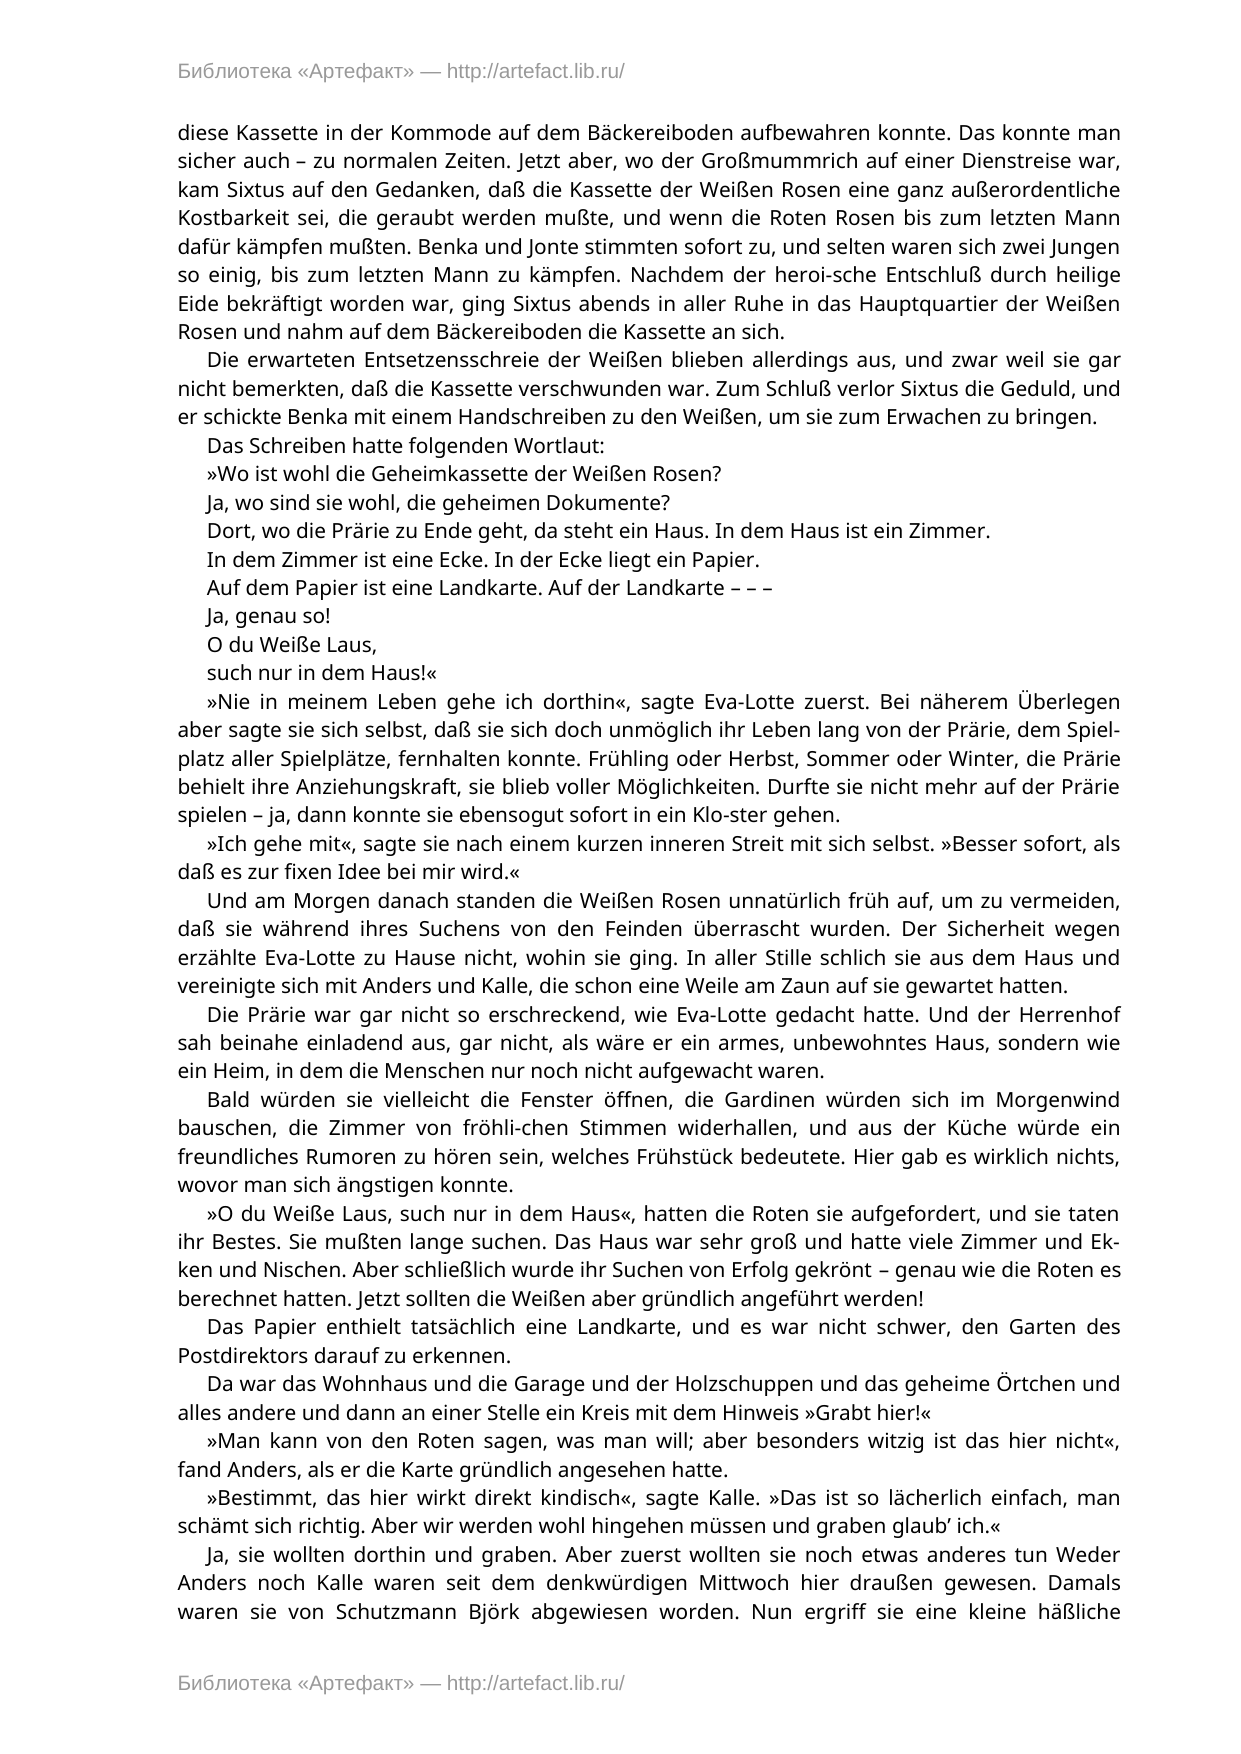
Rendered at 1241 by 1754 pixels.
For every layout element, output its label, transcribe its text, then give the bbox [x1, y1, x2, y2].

text »O du Weiße Laus, such nur in dem Haus«, hatten die Roten sie aufgefordert, und sie taten ihr Bestes. Sie mußten lange suchen. Das Haus war sehr groß und hatte viele Zimmer und Ek-ken und Nischen. Aber schließlich wurde ihr Suchen von Erfolg gekrönt – genau wie die Roten es berechnet hatten. Jetzt sollten die Weißen aber gründlich angeführt werden! [177, 1199, 1122, 1312]
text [177, 118, 1122, 346]
text Da war das Wohnhaus und die Garage und der Holzschuppen und das geheime Örtchen und alles andere und dann an einer Stelle ein Kreis mit dem Hinweis »Grabt hier!« [177, 1369, 1122, 1426]
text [177, 1540, 1122, 1625]
text »Nie in meinem Leben gehe ich dorthin«, sagte Eva-Lotte zuerst. Bei näherem Überlegen aber sagte sie sich selbst, daß sie sich doch unmöglich ihr Leben lang von der Prärie, dem Spiel-platz aller Spielplätze, fernhalten konnte. Frühling oder Herbst, Sommer oder Winter, die Prärie behielt ihre Anziehungskraft, sie blieb voller Möglichkeiten. Durfte sie nicht mehr auf der Prärie spielen – ja, dann konnte sie ebensogut sofort in ein Klo-ster gehen. [177, 687, 1122, 829]
text »Man kann von den Roten sagen, was man will; aber besonders witzig ist das hier nicht«, fand Anders, als er die Karte gründlich angesehen hatte. [177, 1426, 1122, 1483]
text Bald würden sie vielleicht die Fenster öffnen, die Gardinen würden sich im Morgenwind bauschen, die Zimmer von fröhli-chen Stimmen widerhallen, und aus der Küche würde ein freundliches Rumoren zu hören sein, welches Frühstück bedeutete. Hier gab es wirklich nichts, wovor man sich ängstigen konnte. [177, 1085, 1122, 1199]
text Auf dem Papier ist eine Landkarte. Auf der Landkarte – – – [177, 573, 1122, 602]
text Das Papier enthielt tatsächlich eine Landkarte, und es war nicht schwer, den Garten des Postdirektors darauf zu erkennen. [177, 1312, 1122, 1369]
text Ja, genau so! [177, 602, 1122, 630]
text »Ich gehe mit«, sagte sie nach einem kurzen inneren Streit mit sich selbst. »Besser sofort, als daß es zur fixen Idee bei mir wird.« [177, 829, 1122, 886]
text Dort, wo die Prärie zu Ende geht, da steht ein Haus. In dem Haus ist ein Zimmer. [177, 516, 1122, 545]
text »Bestimmt, das hier wirkt direkt kindisch«, sagte Kalle. »Das ist so lächerlich einfach, man schämt sich richtig. Aber wir werden wohl hingehen müssen und graben glaub’ ich.« [177, 1483, 1122, 1540]
text Und am Morgen danach standen die Weißen Rosen unnatürlich früh auf, um zu vermeiden, daß sie während ihres Suchens von den Feinden überrascht wurden. Der Sicherheit wegen erzählte Eva-Lotte zu Hause nicht, wohin sie ging. In aller Stille schlich sie aus dem Haus und vereinigte sich mit Anders und Kalle, die schon eine Weile am Zaun auf sie gewartet hatten. [177, 886, 1122, 1000]
text such nur in dem Haus!« [177, 658, 1122, 687]
text O du Weiße Laus, [177, 630, 1122, 658]
text In dem Zimmer ist eine Ecke. In der Ecke liegt ein Papier. [177, 545, 1122, 573]
text Die Prärie war gar nicht so erschreckend, wie Eva-Lotte gedacht hatte. Und der Herrenhof sah beinahe einladend aus, gar nicht, als wäre er ein armes, unbewohntes Haus, sondern wie ein Heim, in dem die Menschen nur noch nicht aufgewacht waren. [177, 1000, 1122, 1085]
text Die erwarteten Entsetzensschreie der Weißen blieben allerdings aus, und zwar weil sie gar nicht bemerkten, daß die Kassette verschwunden war. Zum Schluß verlor Sixtus die Geduld, und er schickte Benka mit einem Handschreiben zu den Weißen, um sie zum Erwachen zu bringen. [177, 346, 1122, 431]
text »Wo ist wohl die Geheimkassette der Weißen Rosen? [177, 459, 1122, 488]
text Ja, wo sind sie wohl, die geheimen Dokumente? [177, 488, 1122, 516]
text Das Schreiben hatte folgenden Wortlaut: [177, 431, 1122, 459]
